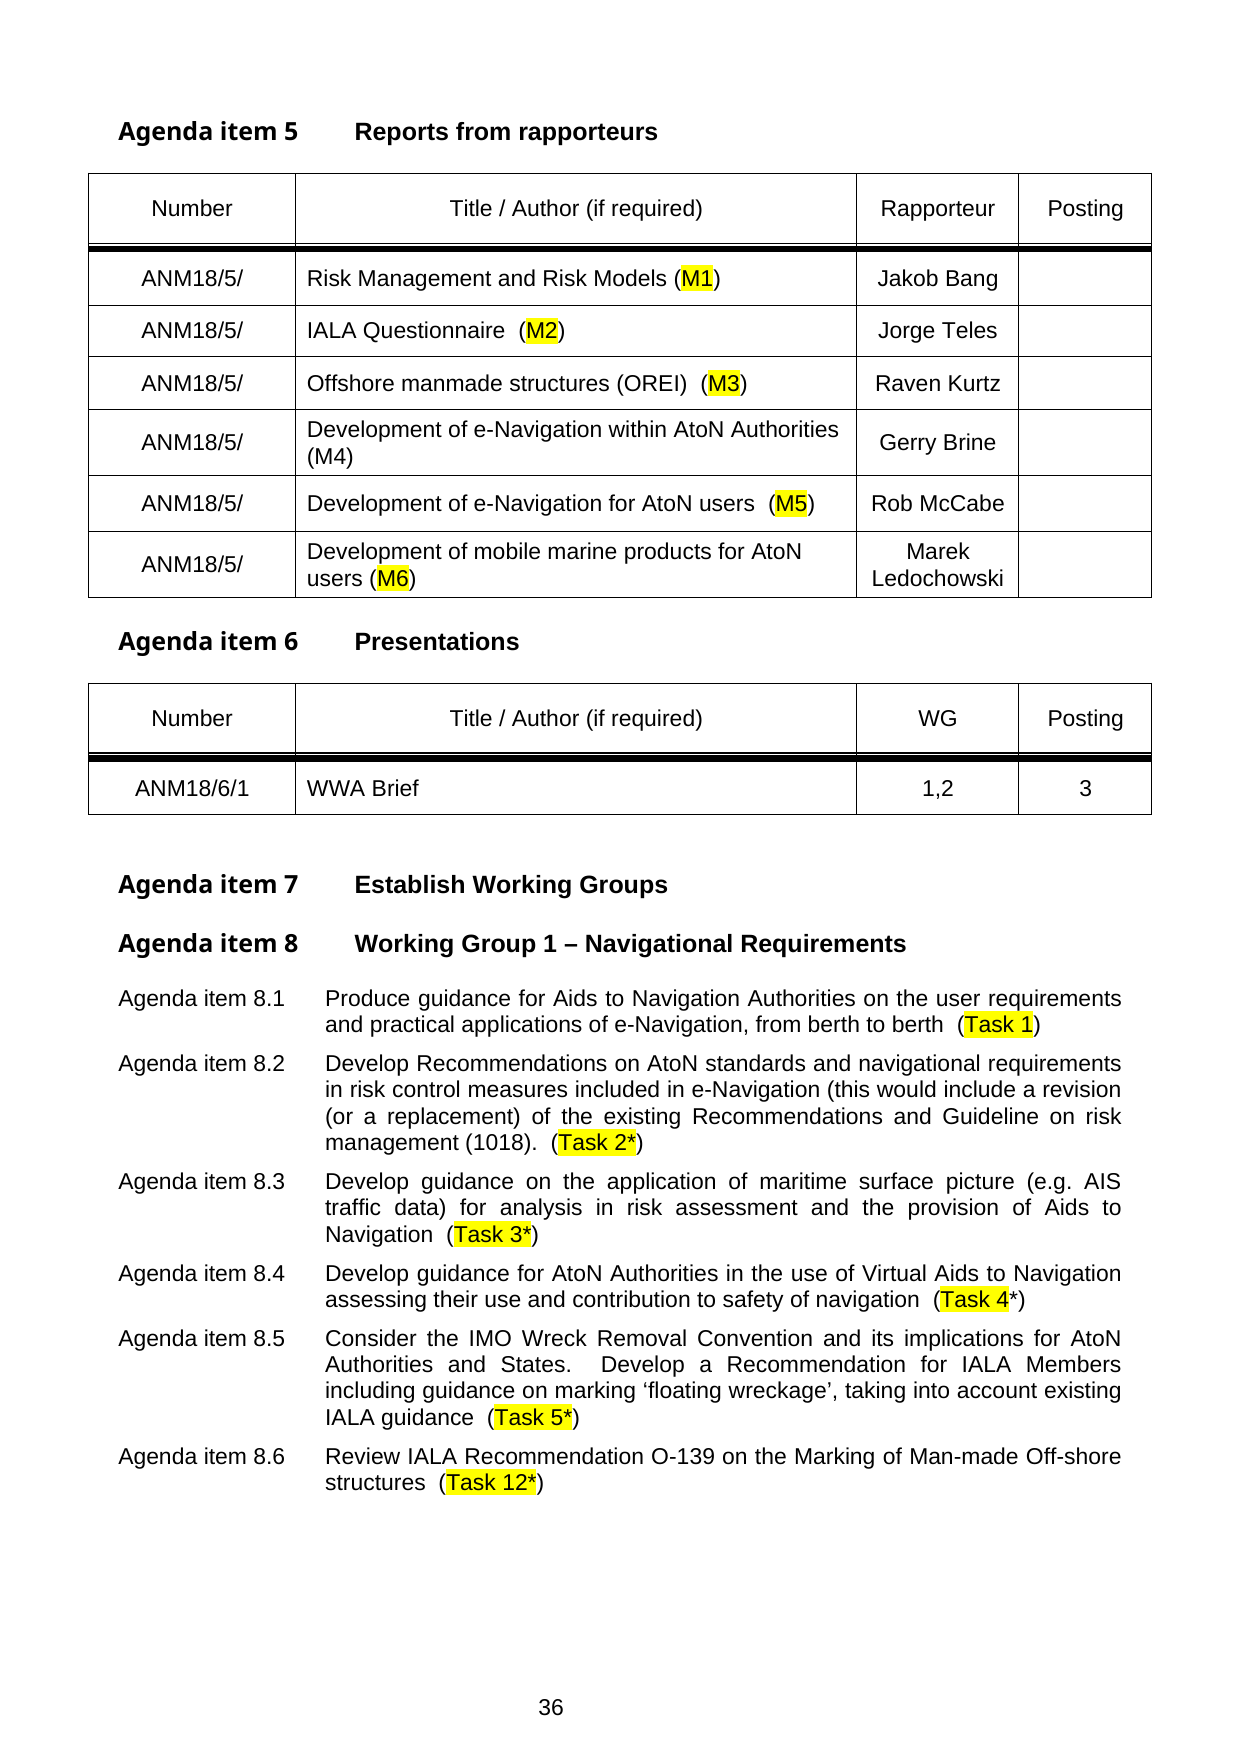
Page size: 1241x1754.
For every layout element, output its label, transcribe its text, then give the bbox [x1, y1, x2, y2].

table_cell [1019, 357, 1151, 409]
table_cell Risk Management and Risk Models (M1) [296, 252, 856, 305]
table_cell ANM18/5/ [89, 306, 295, 356]
table_header Title / Author (if required) [296, 684, 856, 752]
table_cell Rob McCabe [857, 476, 1018, 531]
table_cell Offshore manmade structures (OREI) (M3) [296, 357, 856, 409]
table_cell Raven Kurtz [857, 357, 1018, 409]
table_cell [1019, 476, 1151, 531]
table_cell Jorge Teles [857, 306, 1018, 356]
text Review IALA Recommendation O-139 on the Marking of Man-made Off-shore structures (Task 12*) [118, 1443, 1122, 1495]
table_cell 3 [1019, 762, 1151, 814]
table_cell IALA Questionnaire (M2) [296, 306, 856, 356]
table_cell ANM18/5/ [89, 532, 295, 597]
table_cell ANM18/5/ [89, 410, 295, 475]
table_header Title / Author (if required) [296, 174, 856, 242]
table_header Number [89, 684, 295, 752]
table_cell WWA Brief [296, 762, 856, 814]
table_cell ANM18/6/1 [89, 762, 295, 814]
table_header Number [89, 174, 295, 242]
text Produce guidance for Aids to Navigation Authorities on the user requirements and practical applications of e-Navigation, from berth to berth (Task 1) [118, 985, 1122, 1038]
text Presentations [118, 623, 1122, 657]
table_header Posting [1019, 684, 1151, 752]
table_cell [1019, 410, 1151, 475]
table_cell ANM18/5/ [89, 357, 295, 409]
text Establish Working Groups [118, 867, 1122, 901]
table_cell Marek Ledochowski [857, 532, 1018, 597]
text Develop Recommendations on AtoN standards and navigational requirements in risk control measures included in e-Navigation (this would include a revision (or a replacement) of the existing Recommendations and Guideline on risk management (1018). (Task 2*) [118, 1050, 1122, 1156]
table_cell Development of e-Navigation within AtoN Authorities (M4) [296, 410, 856, 475]
table_cell 1,2 [857, 762, 1018, 814]
text Develop guidance on the application of maritime surface picture (e.g. AIS traffic data) for analysis in risk assessment and the provision of Aids to Navigation (Task 3*) [118, 1168, 1122, 1247]
text Consider the IMO Wreck Removal Convention and its implications for AtoN Authorities and States. Develop a Recommendation for IALA Members including guidance on marking ‘floating wreckage’, taking into account existing IALA guidance (Task 5*) [118, 1325, 1122, 1430]
text Working Group 1 – Navigational Requirements [118, 926, 1122, 960]
table_cell [1019, 532, 1151, 597]
table_header Rapporteur [857, 174, 1018, 242]
table_cell Gerry Brine [857, 410, 1018, 475]
table_cell [1019, 306, 1151, 356]
table_cell Development of mobile marine products for AtoN users (M6) [296, 532, 856, 597]
table_header WG [857, 684, 1018, 752]
table_cell Development of e-Navigation for AtoN users (M5) [296, 476, 856, 531]
text Develop guidance for AtoN Authorities in the use of Virtual Aids to Navigation assessing their use and contribution to safety of navigation (Task 4*) [118, 1259, 1122, 1312]
table_cell [1019, 252, 1151, 305]
table_cell Jakob Bang [857, 252, 1018, 305]
table_cell ANM18/5/ [89, 252, 295, 305]
table_cell ANM18/5/ [89, 476, 295, 531]
text Reports from rapporteurs [118, 114, 1122, 148]
table_header Posting [1019, 174, 1151, 242]
